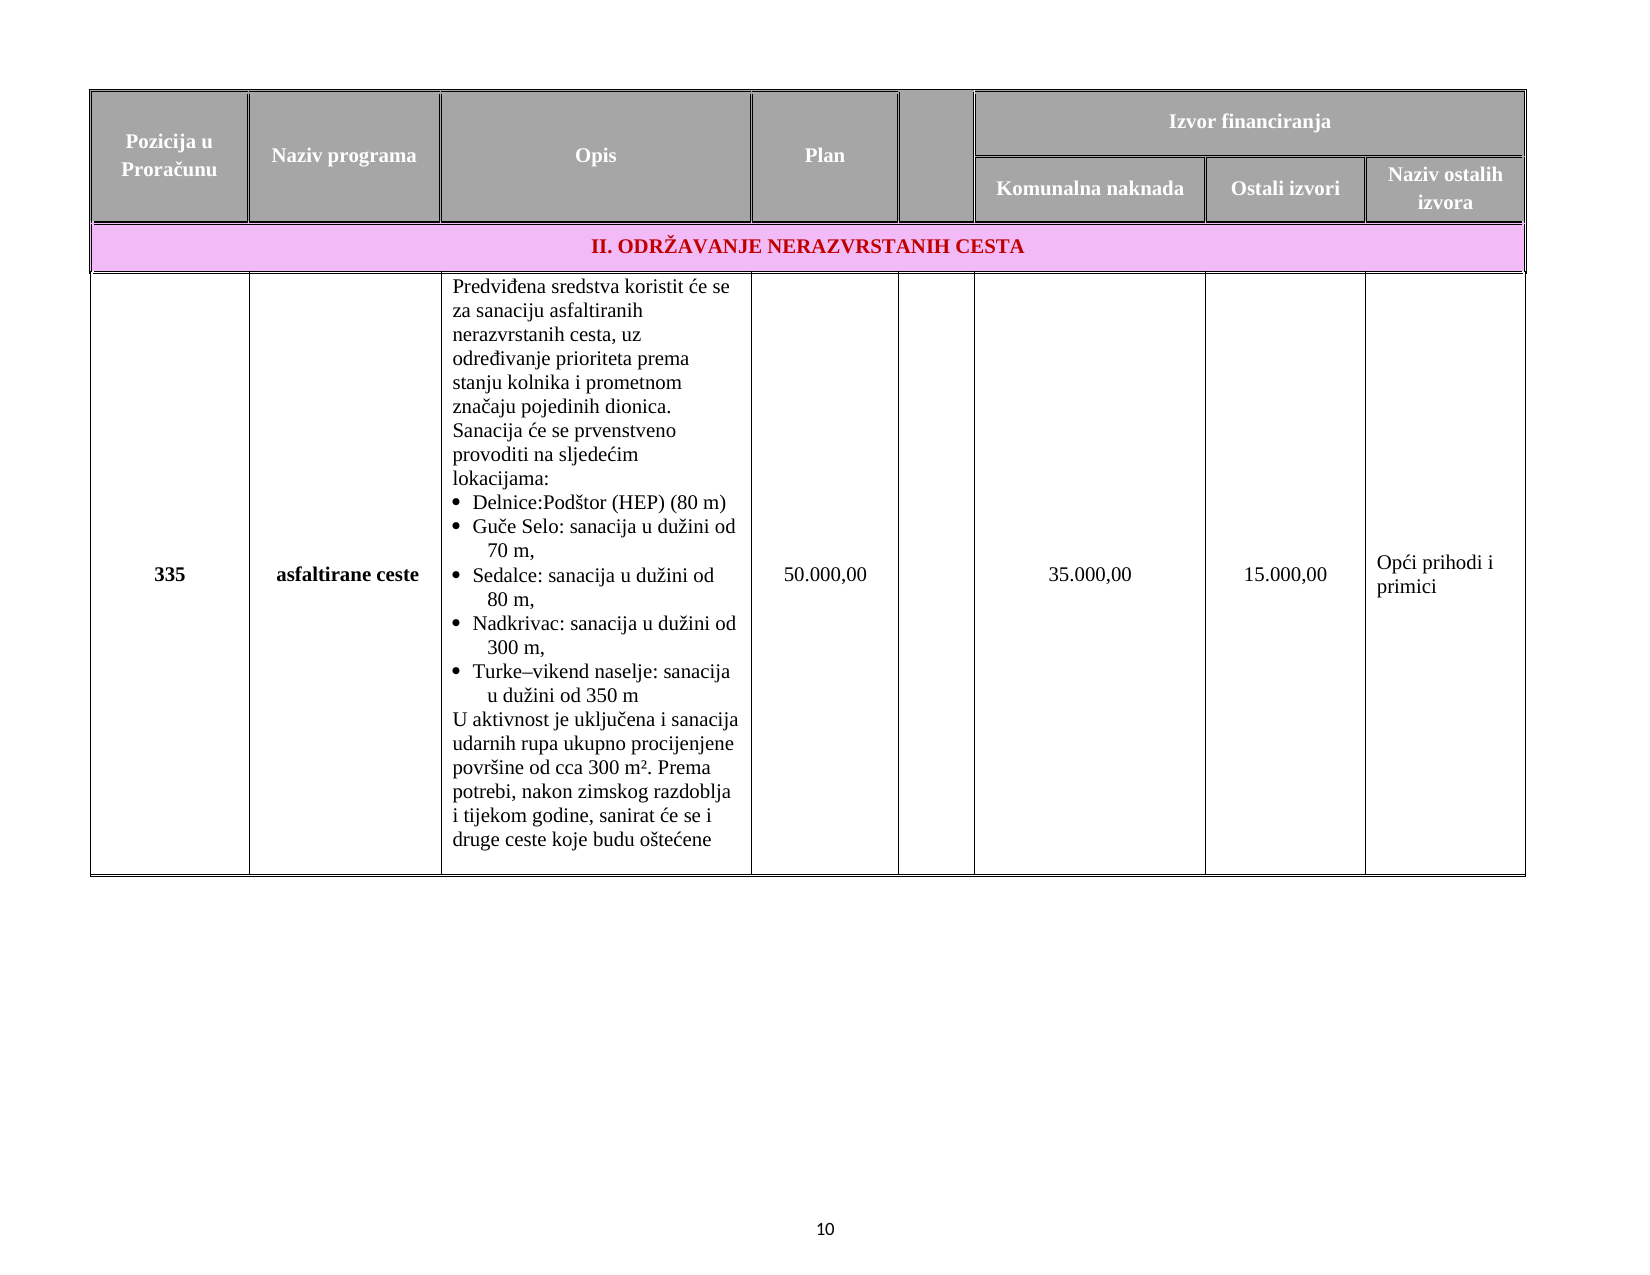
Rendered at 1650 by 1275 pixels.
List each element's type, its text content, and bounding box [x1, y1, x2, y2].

table_cell [899, 274, 974, 874]
table_cell 335 [91, 271, 249, 874]
table_cell Naziv ostalih izvora [1365, 155, 1525, 221]
table_cell Opći prihodi i primici [1366, 271, 1525, 874]
table_cell II. ODRŽAVANJE NERAZVRSTANIH CESTA [92, 221, 1524, 271]
table_header [898, 90, 974, 221]
table_header Pozicija u Proračunu [92, 92, 248, 221]
table_cell 15.000,00 [1206, 274, 1365, 874]
table_cell 50.000,00 [752, 274, 898, 874]
table_header Naziv programa [248, 92, 440, 221]
table_cell Predviđena sredstva koristit će se za sanaciju asfaltiranih nerazvrstanih cesta, uz određivanje prioriteta prema stanju kolnika i prometnom značaju pojedinih dionica. Sanacija će se prvenstveno provoditi na sljedećim lokacijama: Delnice:Podštor (HEP) (80 m) Guče Selo: sanacija u dužini od 70 m, Sedalce: sanacija u dužini od 80 m, Nadkrivac: sanacija u dužini od 300 m, Turke–vikend naselje: sanacija u dužini od 350 m U aktivnost je uključena i sanacija udarnih rupa ukupno procijenjene površine od cca 300 m². Prema potrebi, nakon zimskog razdoblja i tijekom godine, sanirat će se i druge ceste koje budu oštećene [442, 274, 751, 874]
table_header Opis [440, 92, 751, 221]
table_header Plan [751, 92, 898, 221]
table_cell asfaltirane ceste [250, 274, 441, 874]
table_header Izvor financiranja [975, 92, 1524, 155]
table_cell Ostali izvori [1207, 158, 1364, 221]
table_cell Komunalna naknada [976, 158, 1204, 221]
table_cell 35.000,00 [975, 274, 1205, 874]
